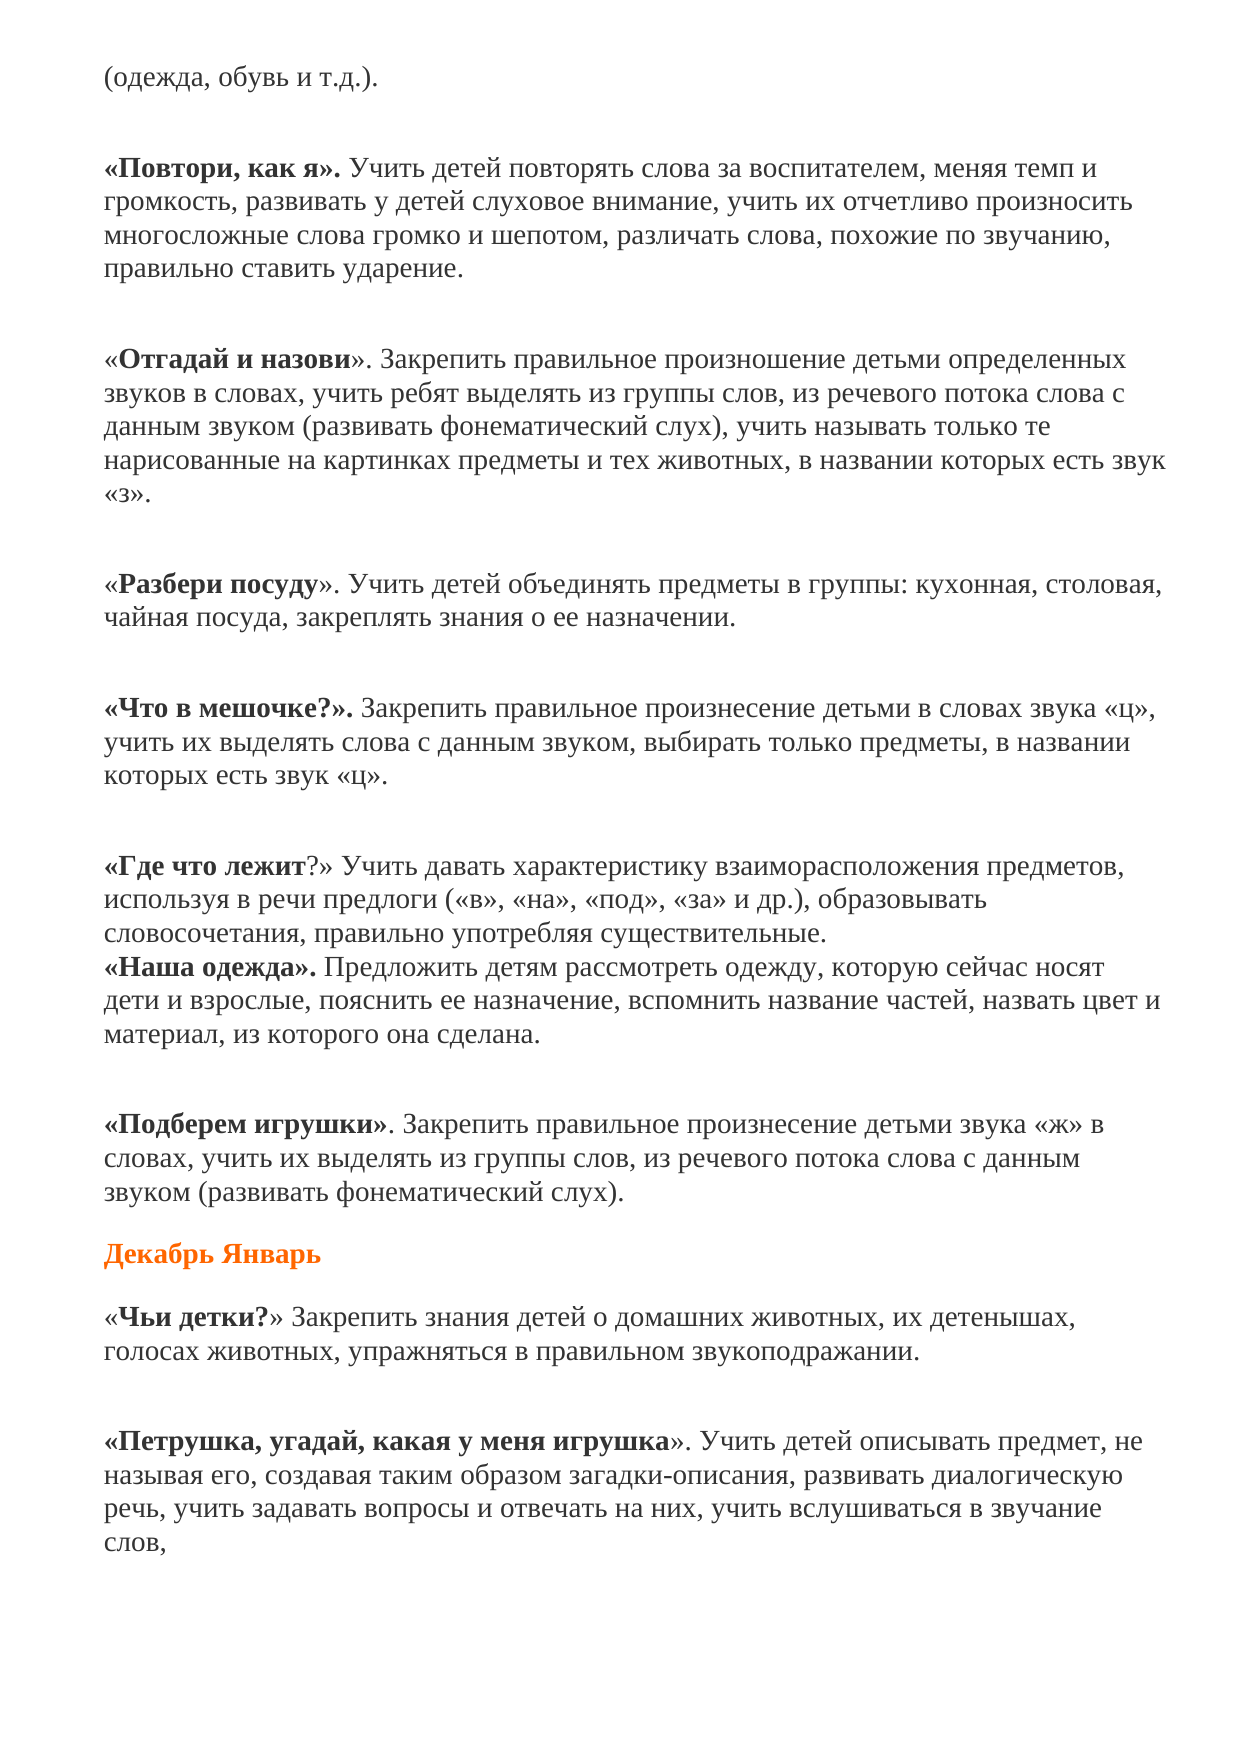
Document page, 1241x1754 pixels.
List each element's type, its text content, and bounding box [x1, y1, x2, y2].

text «Разбери посуду». Учить детей объединять предметы в группы: кухонная, столовая, чайная посуда, закреплять знания о ее назначении. [103, 566, 1167, 661]
text «Отгадай и назови». Закрепить правильное произношение детьми определенных звуков в словах, учить ребят выделять из группы слов, из речевого потока слова с данным звуком (развивать фонематический слух), учить называть только те нарисованные на картинках предметы и тех животных, в названии которых есть звук «з». [103, 341, 1167, 537]
text «Что в мешочке?». Закрепить правильное произнесение детьми в словах звука «ц», учить их выделять слова с данным звуком, выбирать только предметы, в названии которых есть звук «ц». [103, 690, 1167, 819]
text Декабрь Январь [103, 1236, 1167, 1270]
text «Петрушка, угадай, какая у меня игрушка». Учить детей описывать предмет, не называя его, создавая таким образом загадки-описания, развивать диалогическую речь, учить задавать вопросы и отвечать на них, учить вслушиваться в звучание слов, [103, 1423, 1167, 1586]
text «Подберем игрушки». Закрепить правильное произнесение детьми звука «ж» в словах, учить их выделять из группы слов, из речевого потока слова с данным звуком (развивать фонематический слух). [103, 1107, 1167, 1207]
text «Чьи детки?» Закрепить знания детей о домашних животных, их детенышах, голосах животных, упражняться в правильном звукоподражании. [103, 1299, 1167, 1394]
text «Где что лежит?» Учить давать характеристику взаиморасположения предметов, используя в речи предлоги («в», «на», «под», «за» и др.), образовывать словосочетания, правильно употребляя существительные. «Наша одежда». Предложить детям рассмотреть одежду, которую сейчас носят дети и взрослые, пояснить ее назначение, вспомнить название частей, назвать цвет и материал, из которого она сделана. [103, 848, 1167, 1077]
text «Повтори, как я». Учить детей повторять слова за воспитателем, меняя темп и громкость, развивать у детей слуховое внимание, учить их отчетливо произносить многосложные слова громко и шепотом, различать слова, похожие по звучанию, правильно ставить ударение. [103, 150, 1167, 312]
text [103, 59, 1167, 121]
